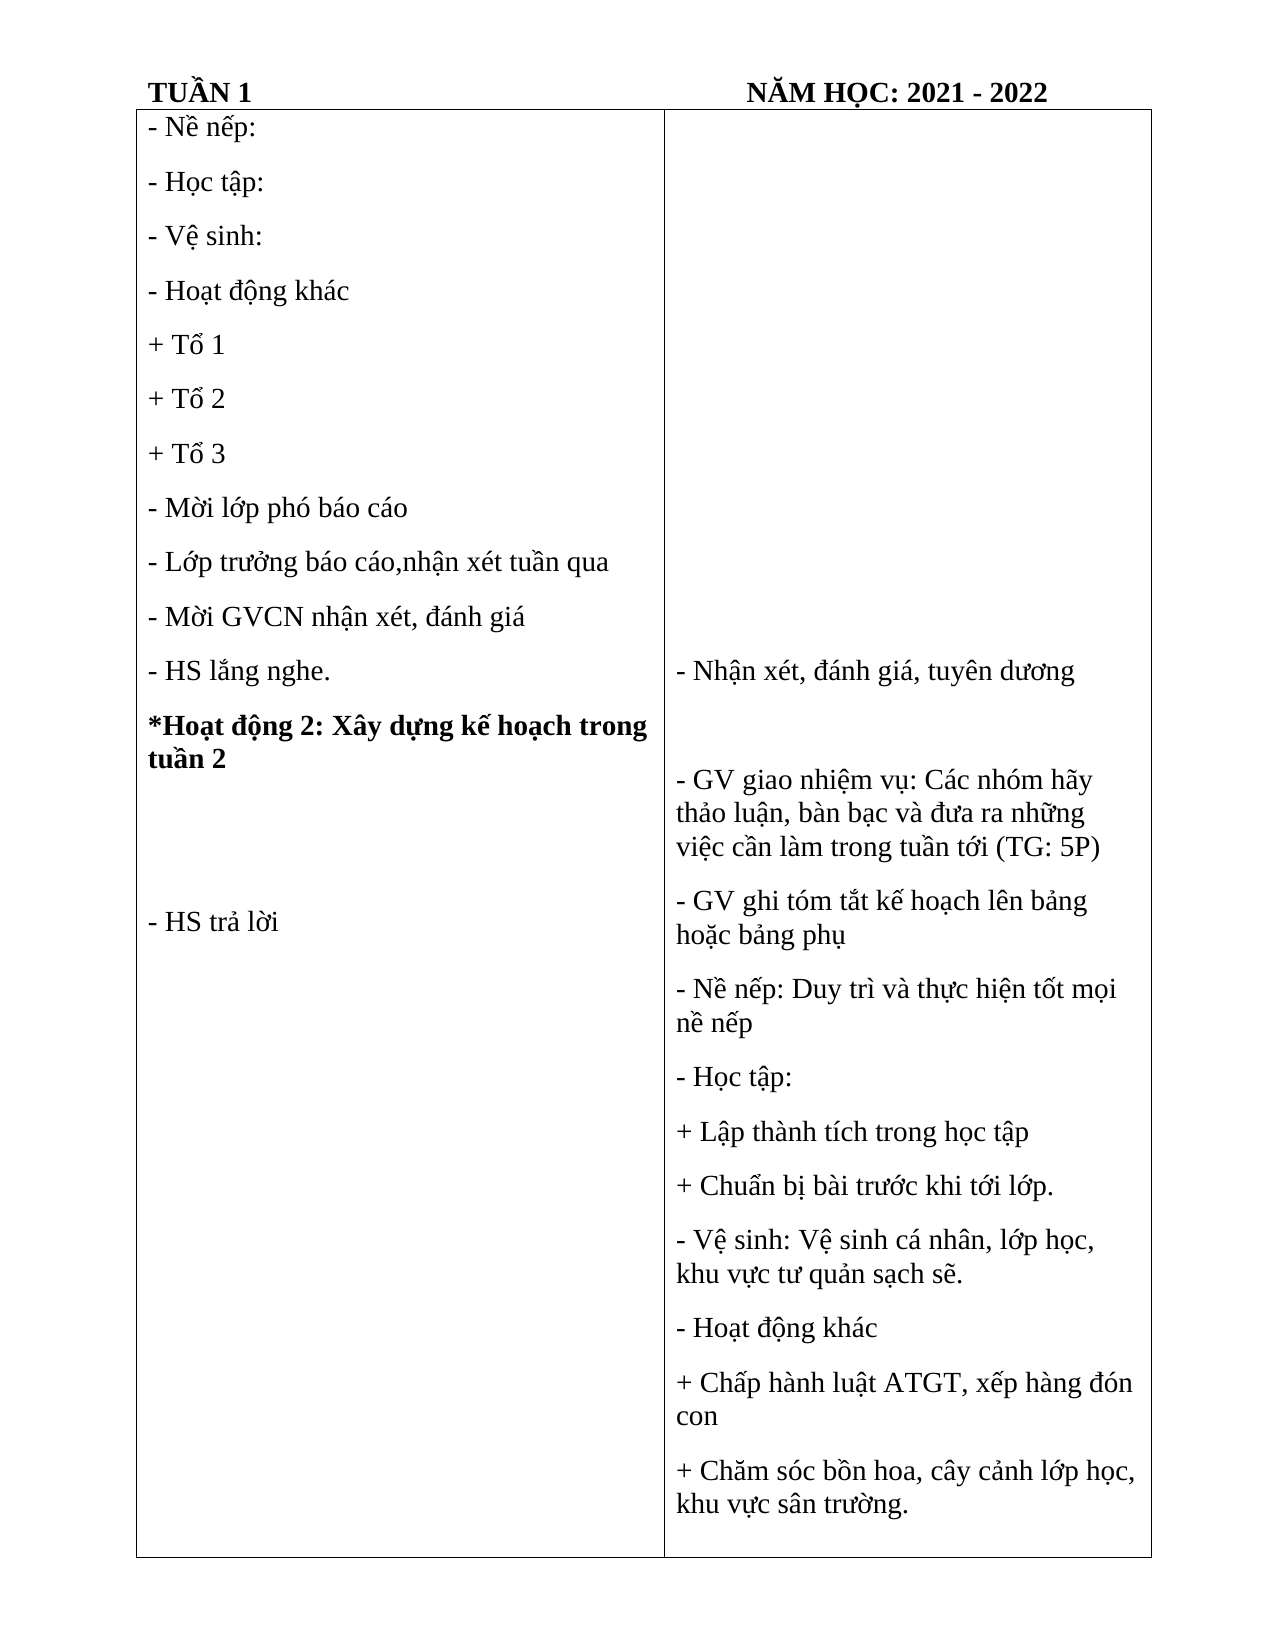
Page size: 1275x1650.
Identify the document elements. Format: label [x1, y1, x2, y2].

table_cell [665, 110, 1151, 1557]
table_cell [137, 110, 664, 1557]
